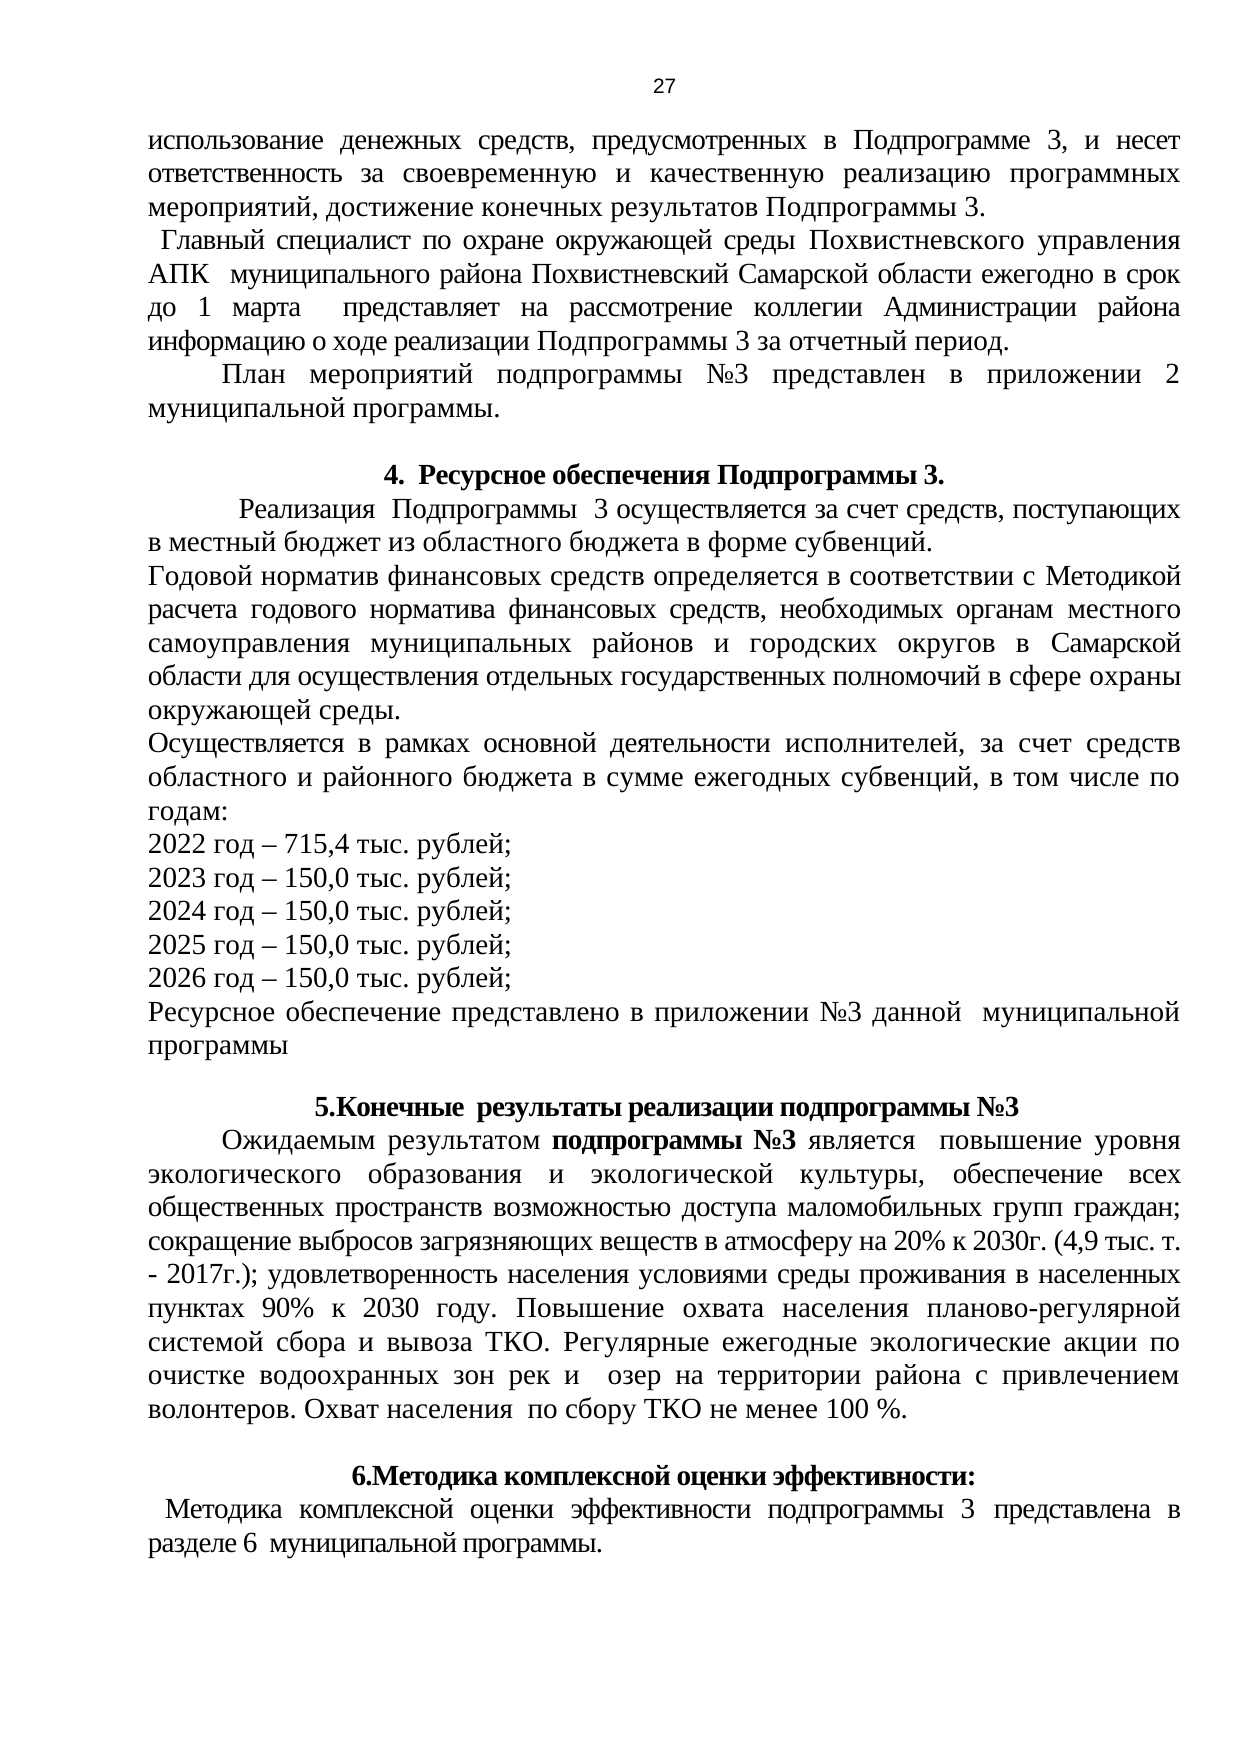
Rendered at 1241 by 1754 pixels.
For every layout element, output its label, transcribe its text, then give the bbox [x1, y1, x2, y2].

text План мероприятий подпрограммы №3 представлен в приложении 2 муниципальной программы. [148, 357, 1181, 424]
text 5.Конечные результаты реализации подпрограммы №3 [148, 1089, 1181, 1122]
text Ожидаемым результатом подпрограммы №3 является повышение уровня экологического образования и экологической культуры, обеспечение всех общественных пространств возможностью доступа маломобильных групп граждан; сокращение выбросов загрязняющих веществ в атмосферу на 20% к 2030г. (4,9 тыс. т. - 2017г.); удовлетворенность населения условиями среды проживания в населенных пунктах 90% к 2030 году. Повышение охвата населения планово-регулярной системой сбора и вывоза ТКО. Регулярные ежегодные экологические акции по очистке водоохранных зон рек и озер на территории района с привлечением волонтеров. Охват населения по сбору ТКО не менее 100 %. [148, 1122, 1181, 1424]
text 4. Ресурсное обеспечения Подпрограммы 3. [148, 457, 1181, 491]
text Ресурсное обеспечение представлено в приложении №3 данной муниципальной программы [148, 994, 1181, 1061]
text Годовой норматив финансовых средств определяется в соответствии с Методикой расчета годового норматива финансовых средств, необходимых органам местного самоуправления муниципальных районов и городских округов в Самарской области для осуществления отдельных государственных полномочий в сфере охраны окружающей среды. [148, 558, 1181, 726]
text Реализация Подпрограммы 3 осуществляется за счет средств, поступающих в местный бюджет из областного бюджета в форме субвенций. [148, 491, 1181, 558]
text Главный специалист по охране окружающей среды Похвистневского управления АПК муниципального района Похвистневский Самарской области ежегодно в срок до 1 марта представляет на рассмотрение коллегии Администрации района информацию о ходе реализации Подпрограммы 3 за отчетный период. [148, 222, 1181, 357]
text Методика комплексной оценки эффективности подпрограммы 3 представлена в разделе 6 муниципальной программы. [148, 1491, 1181, 1558]
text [148, 122, 1181, 222]
text Осуществляется в рамках основной деятельности исполнителей, за счет средств областного и районного бюджета в сумме ежегодных субвенций, в том числе по годам: [148, 726, 1181, 826]
text 2026 год – 150,0 тыс. рублей; [148, 960, 1181, 994]
text 2024 год – 150,0 тыс. рублей; [148, 893, 1181, 927]
text 2023 год – 150,0 тыс. рублей; [148, 860, 1181, 893]
text 6.Методика комплексной оценки эффективности: [148, 1458, 1181, 1491]
text 2022 год – 715,4 тыс. рублей; [148, 826, 1181, 860]
text 2025 год – 150,0 тыс. рублей; [148, 927, 1181, 960]
